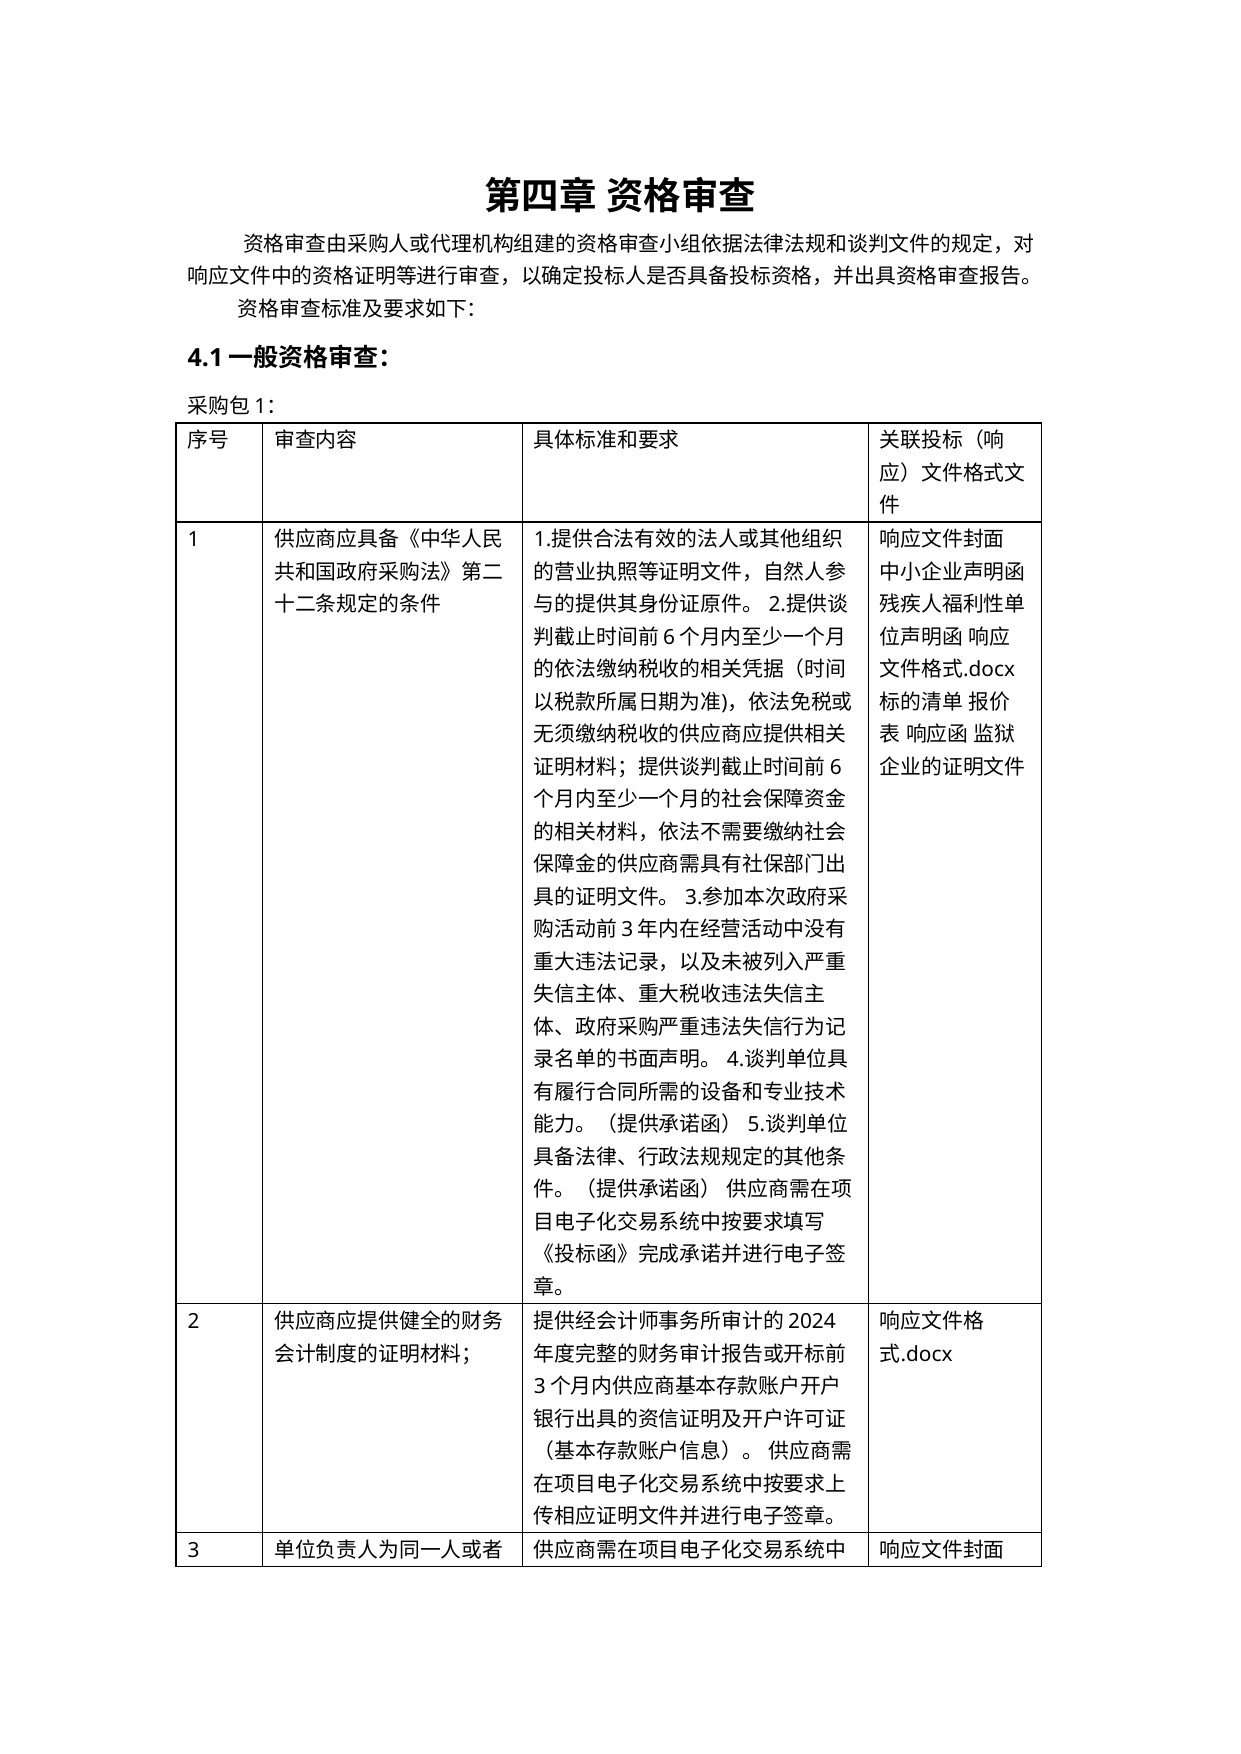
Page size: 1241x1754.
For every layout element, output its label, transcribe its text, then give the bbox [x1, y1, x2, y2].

table_cell 响应文件封面 中小企业声明函 残疾人福利性单位声明函 响应文件格式.docx 标的清单 报价表 响应函 监狱企业的证明文件 [869, 523, 1041, 1303]
table_header 序号 [177, 424, 262, 521]
table_header 具体标准和要求 [523, 424, 868, 521]
table_cell 1 [177, 523, 262, 1303]
table_cell 提供经会计师事务所审计的2024年度完整的财务审计报告或开标前3个月内供应商基本存款账户开户银行出具的资信证明及开户许可证（基本存款账户信息）。 供应商需在项目电子化交易系统中按要求上传相应证明文件并进行电子签章。 [523, 1304, 868, 1532]
text 资格审查由采购人或代理机构组建的资格审查小组依据法律法规和谈判文件的规定，对响应文件中的资格证明等进行审查，以确定投标人是否具备投标资格，并出具资格审查报告。 [187, 227, 1053, 292]
table_header 审查内容 [263, 424, 522, 521]
table_cell 供应商应具备《中华人民共和国政府采购法》第二十二条规定的条件 [263, 523, 522, 1303]
text 资格审查标准及要求如下： [187, 292, 1053, 324]
table_cell 供应商应提供健全的财务会计制度的证明材料； [263, 1304, 522, 1532]
text 第四章 资格审查 [187, 162, 1053, 227]
table_header 关联投标（响应）文件格式文件 [869, 424, 1041, 521]
table_cell 1.提供合法有效的法人或其他组织的营业执照等证明文件，自然人参与的提供其身份证原件。 2.提供谈判截止时间前6个月内至少一个月的依法缴纳税收的相关凭据（时间以税款所属日期为准)，依法免税或无须缴纳税收的供应商应提供相关证明材料；提供谈判截止时间前6个月内至少一个月的社会保障资金的相关材料，依法不需要缴纳社会保障金的供应商需具有社保部门出具的证明文件。 3.参加本次政府采购活动前3年内在经营活动中没有重大违法记录，以及未被列入严重失信主体、重大税收违法失信主体、政府采购严重违法失信行为记录名单的书面声明。 4.谈判单位具有履行合同所需的设备和专业技术能力。（提供承诺函） 5.谈判单位具备法律、行政法规规定的其他条件。（提供承诺函） 供应商需在项目电子化交易系统中按要求填写《投标函》完成承诺并进行电子签章。 [523, 523, 868, 1303]
text 采购包1： [187, 389, 1053, 422]
text 4.1一般资格审查： [187, 324, 1053, 389]
table_cell 2 [177, 1304, 262, 1532]
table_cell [523, 1533, 868, 1566]
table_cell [869, 1533, 1041, 1566]
table_cell 3 [177, 1533, 262, 1566]
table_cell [263, 1533, 522, 1566]
table_cell 响应文件格式.docx [869, 1304, 1041, 1532]
